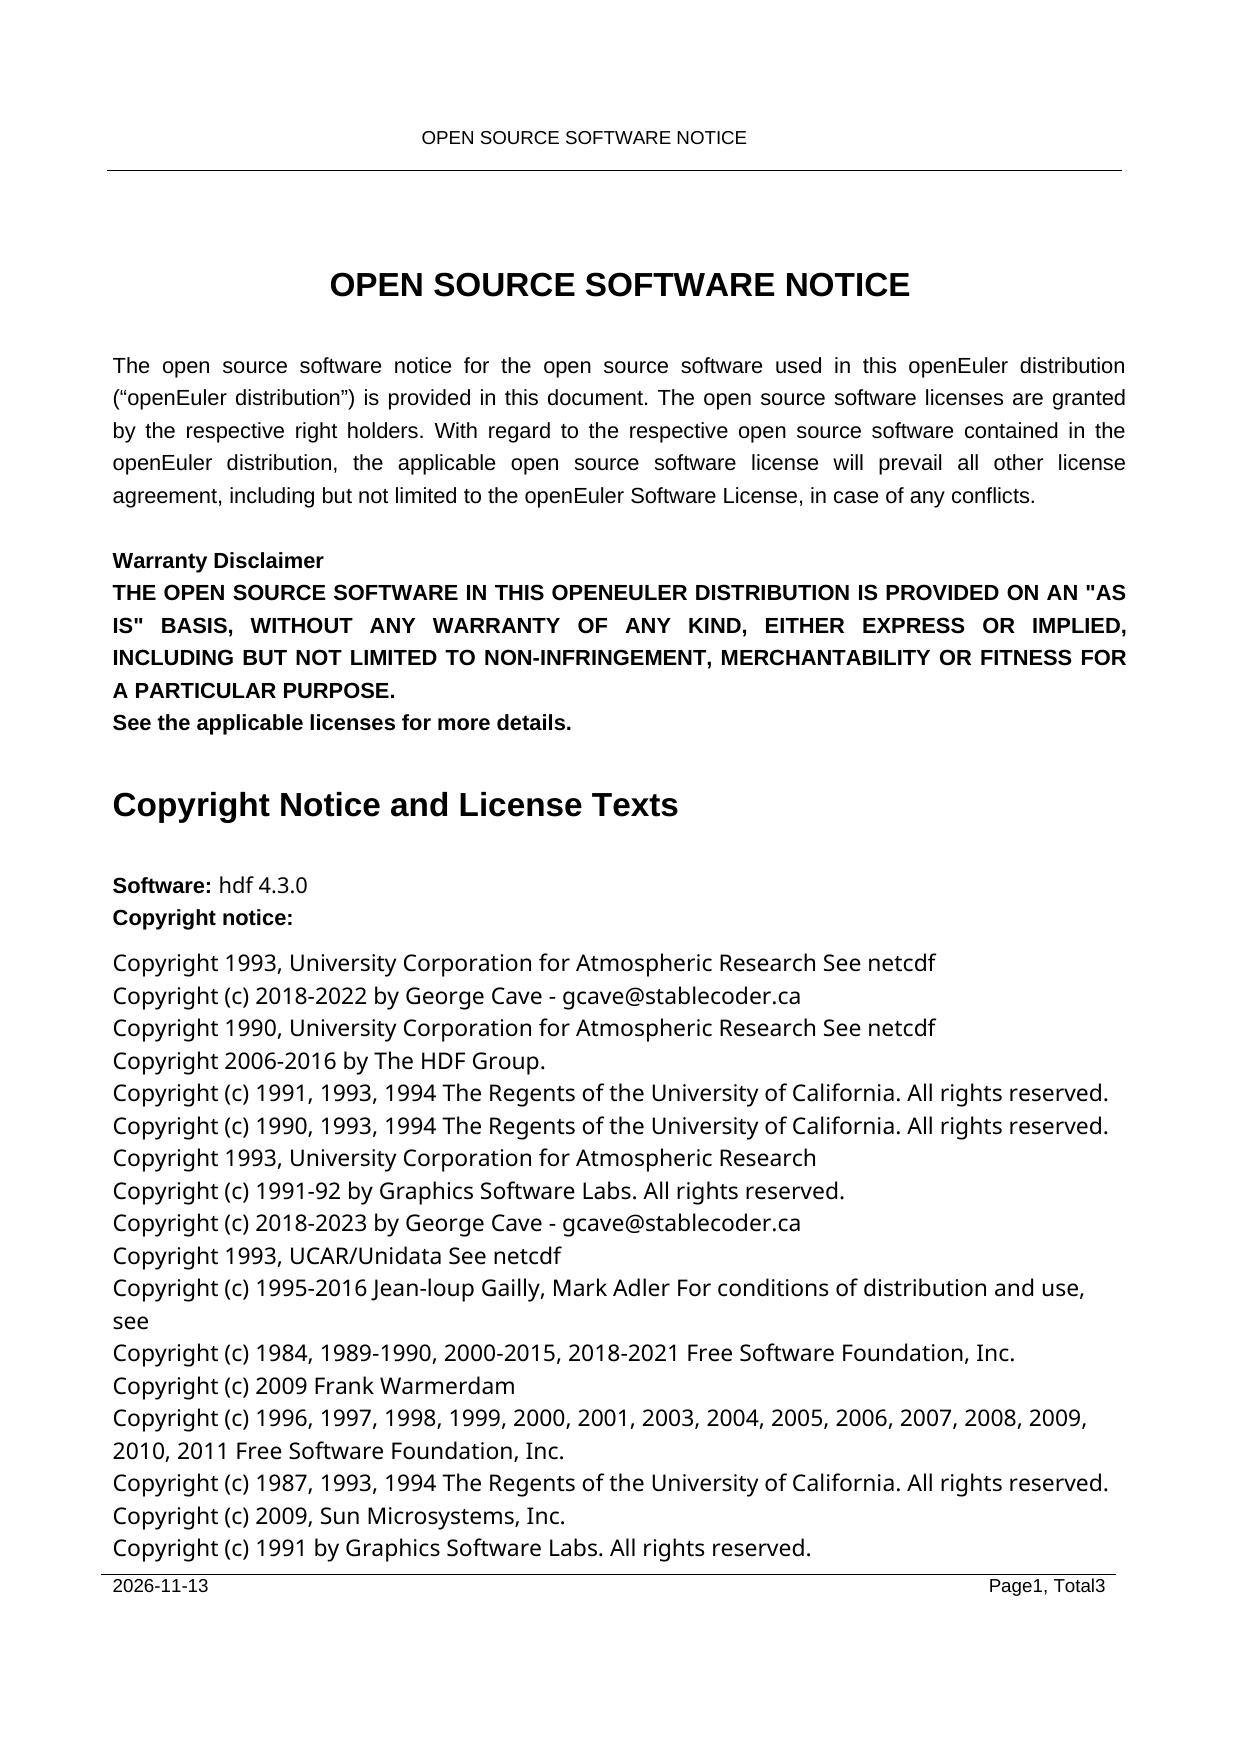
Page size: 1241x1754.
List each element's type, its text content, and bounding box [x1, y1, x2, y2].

text THE OPEN SOURCE SOFTWARE IN THIS OPENEULER DISTRIBUTION IS PROVIDED ON AN "AS IS" BASIS, WITHOUT ANY WARRANTY OF ANY KIND, EITHER EXPRESS OR IMPLIED, INCLUDING BUT NOT LIMITED TO NON-INFRINGEMENT, MERCHANTABILITY OR FITNESS FOR A PARTICULAR PURPOSE. See the applicable licenses for more details. [112, 576, 1128, 739]
text Warranty Disclaimer [112, 544, 1128, 576]
title Software: hdf 4.3.0 [112, 869, 1128, 901]
text Copyright notice: [112, 901, 1128, 934]
text Copyright Notice and License Texts [112, 771, 1128, 836]
text The open source software notice for the open source software used in this openEuler distribution (“openEuler distribution”) is provided in this document. The open source software licenses are granted by the respective right holders. With regard to the respective open source software contained in the openEuler distribution, the applicable open source software license will prevail all other license agreement, including but not limited to the openEuler Software License, in case of any conflicts. [112, 349, 1128, 511]
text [112, 947, 1128, 1564]
text OPEN SOURCE SOFTWARE NOTICE [112, 251, 1128, 316]
